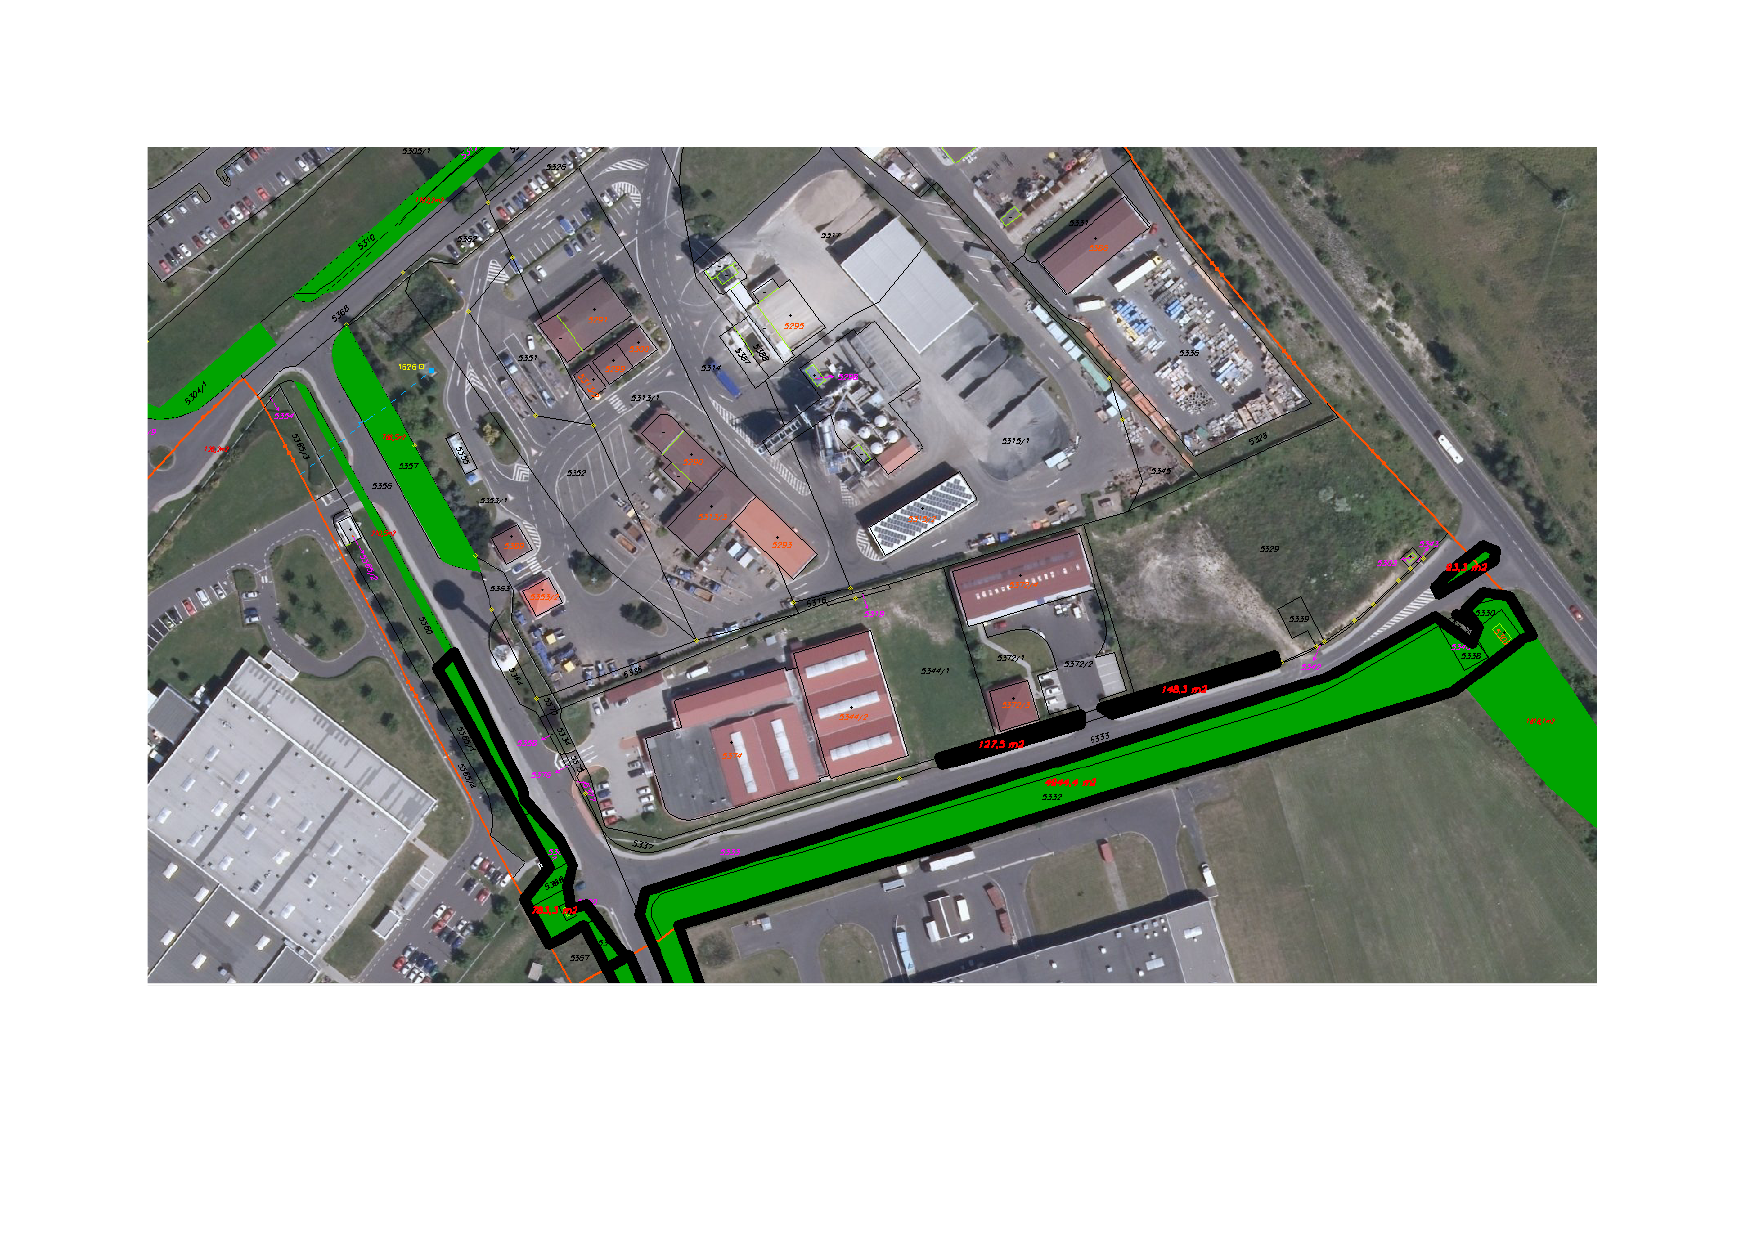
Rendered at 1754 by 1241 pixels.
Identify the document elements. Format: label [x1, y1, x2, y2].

picture [147, 147, 1597, 986]
